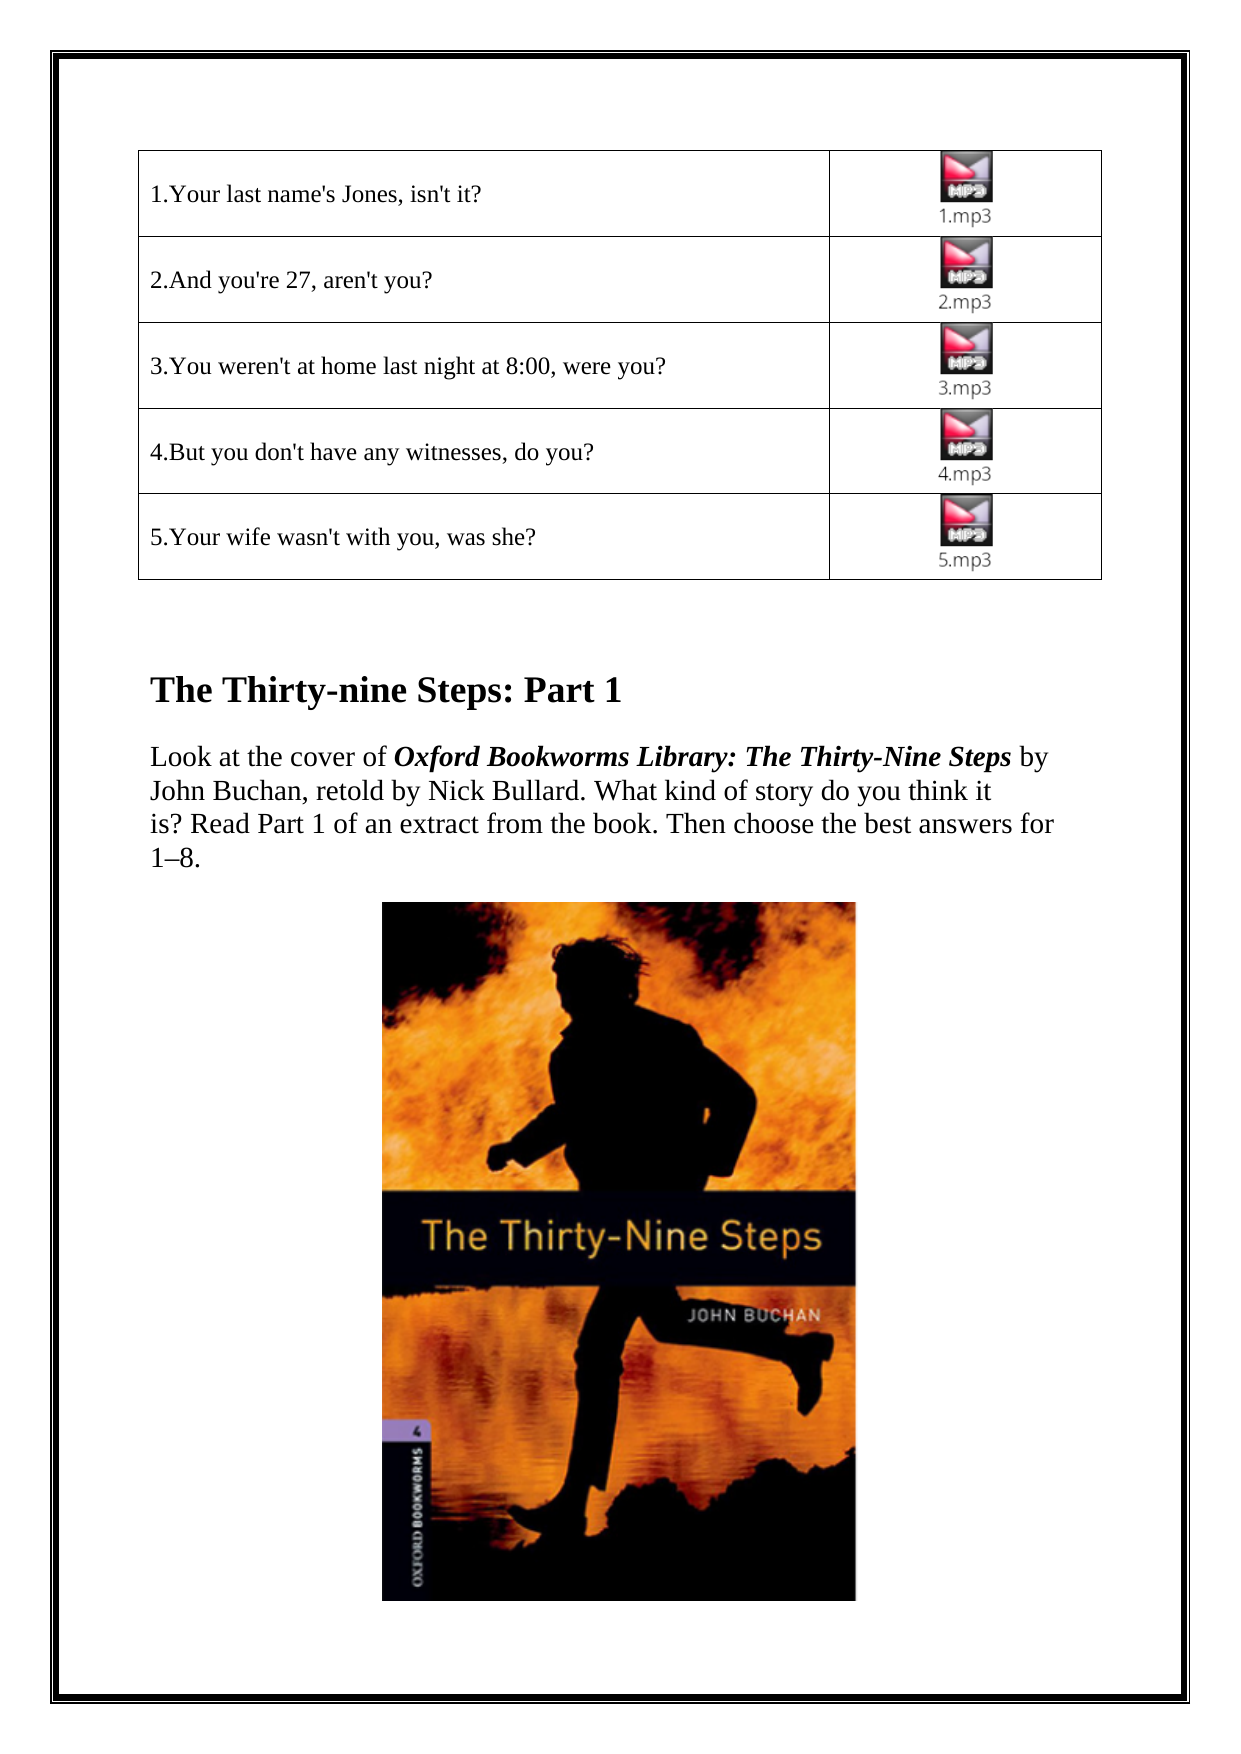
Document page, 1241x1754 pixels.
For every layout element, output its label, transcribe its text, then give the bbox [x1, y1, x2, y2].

table_header 1.Your last name's Jones, isn't it? [139, 151, 829, 236]
text The Thirty-nine Steps: Part 1 [150, 667, 1090, 710]
table_cell [830, 494, 1101, 579]
table_cell [830, 237, 1101, 322]
table_cell [830, 323, 1101, 407]
table_cell 2.And you're 27, aren't you? [139, 237, 829, 322]
table_cell 5.Your wife wasn't with you, was she? [139, 494, 829, 579]
table_cell 3.You weren't at home last night at 8:00, were you? [139, 323, 829, 407]
text Look at the cover of Oxford Bookworms Library: The Thirty-Nine Steps by John Buchan, retold by Nick Bullard. What kind of story do you think it is? Read Part 1 of an extract from the book. Then choose the best answers for 1–8. [150, 739, 1090, 874]
picture [382, 902, 859, 1601]
table_header [830, 151, 1101, 236]
table_cell [830, 409, 1101, 493]
table_cell 4.But you don't have any witnesses, do you? [139, 409, 829, 493]
